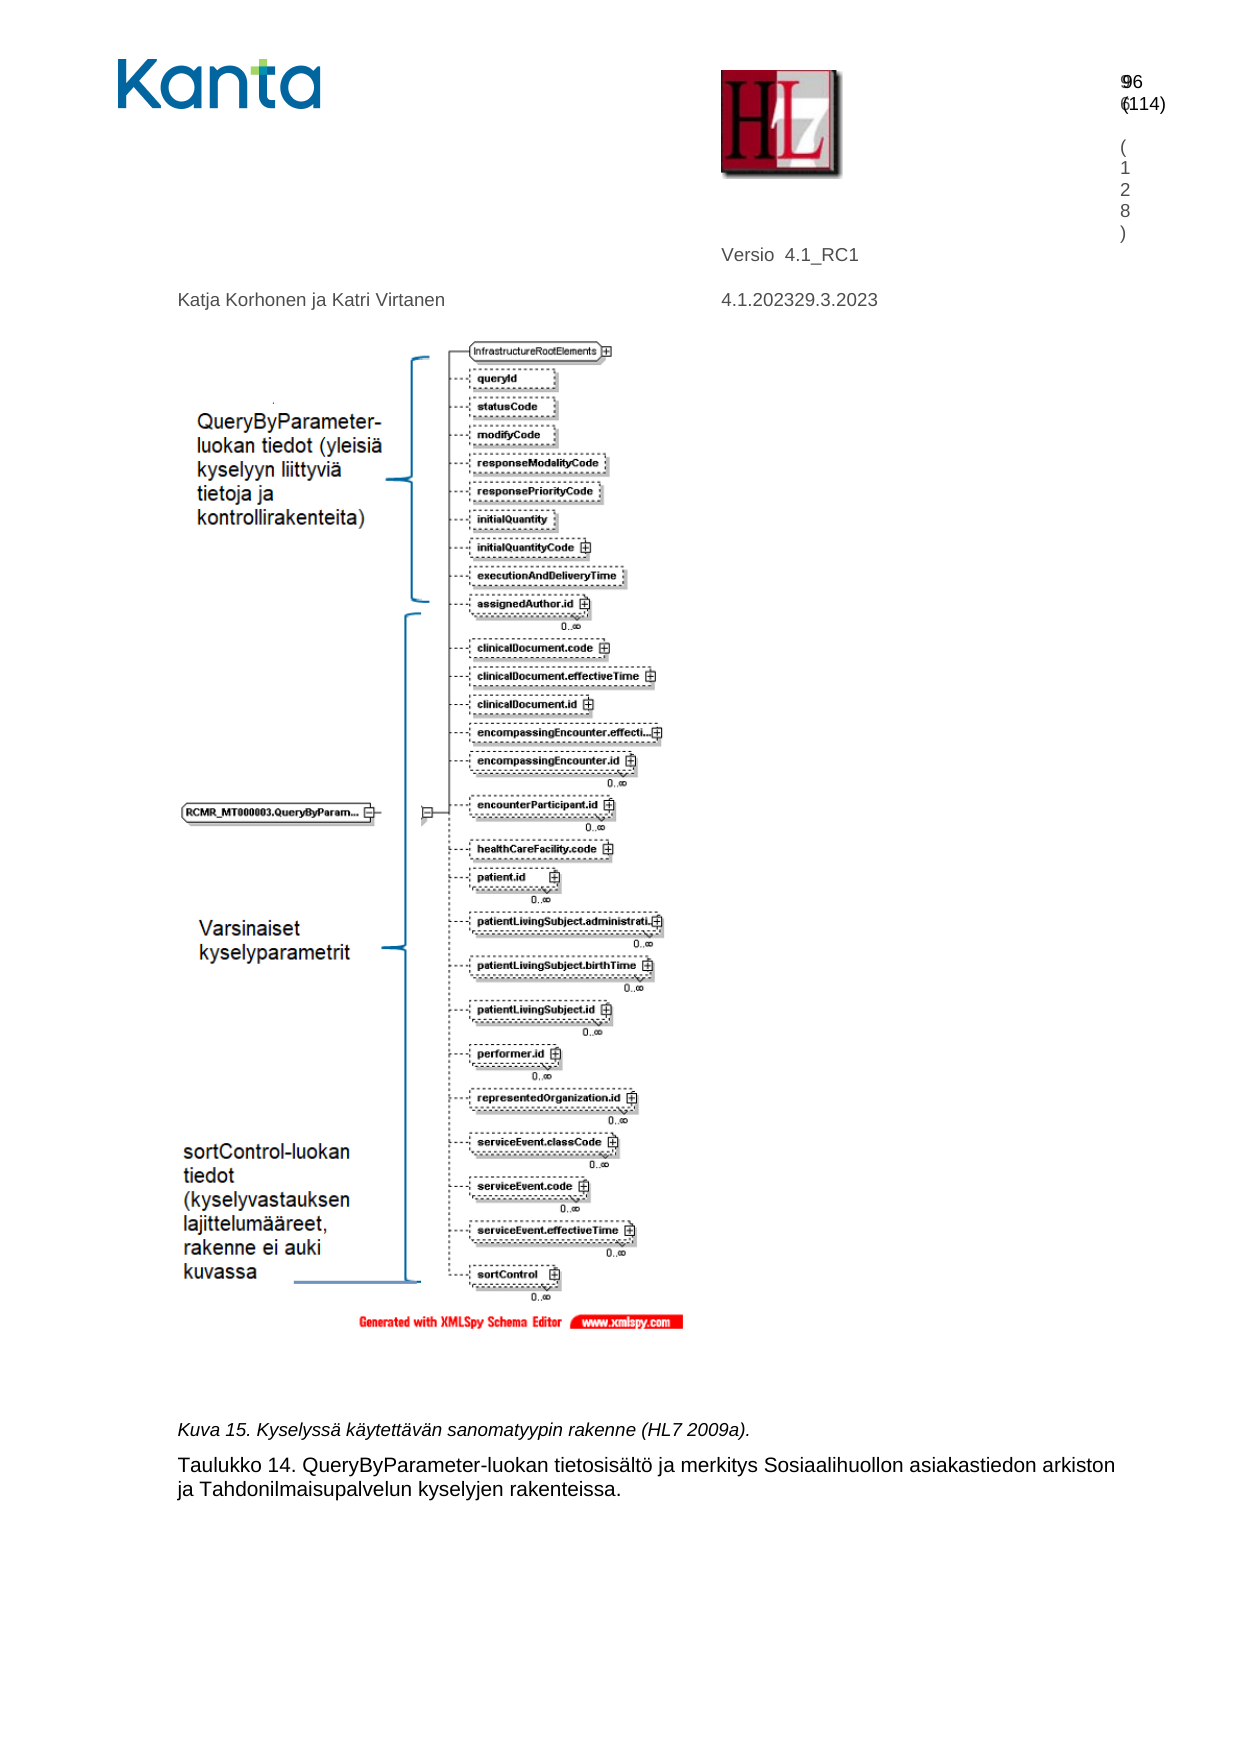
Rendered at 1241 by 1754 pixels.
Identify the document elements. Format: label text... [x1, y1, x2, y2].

picture [721, 70, 844, 179]
picture [177, 339, 902, 1407]
text Kuva 15. Kyselyssä käytettävän sanomatyypin rakenne (HL7 2009a). [177, 1419, 1122, 1440]
picture [118, 59, 321, 109]
text Taulukko 14. QueryByParameter-luokan tietosisältö ja merkitys Sosiaalihuollon asiakastiedon arkiston ja Tahdonilmaisupalvelun kyselyjen rakenteissa. [177, 1453, 1122, 1501]
